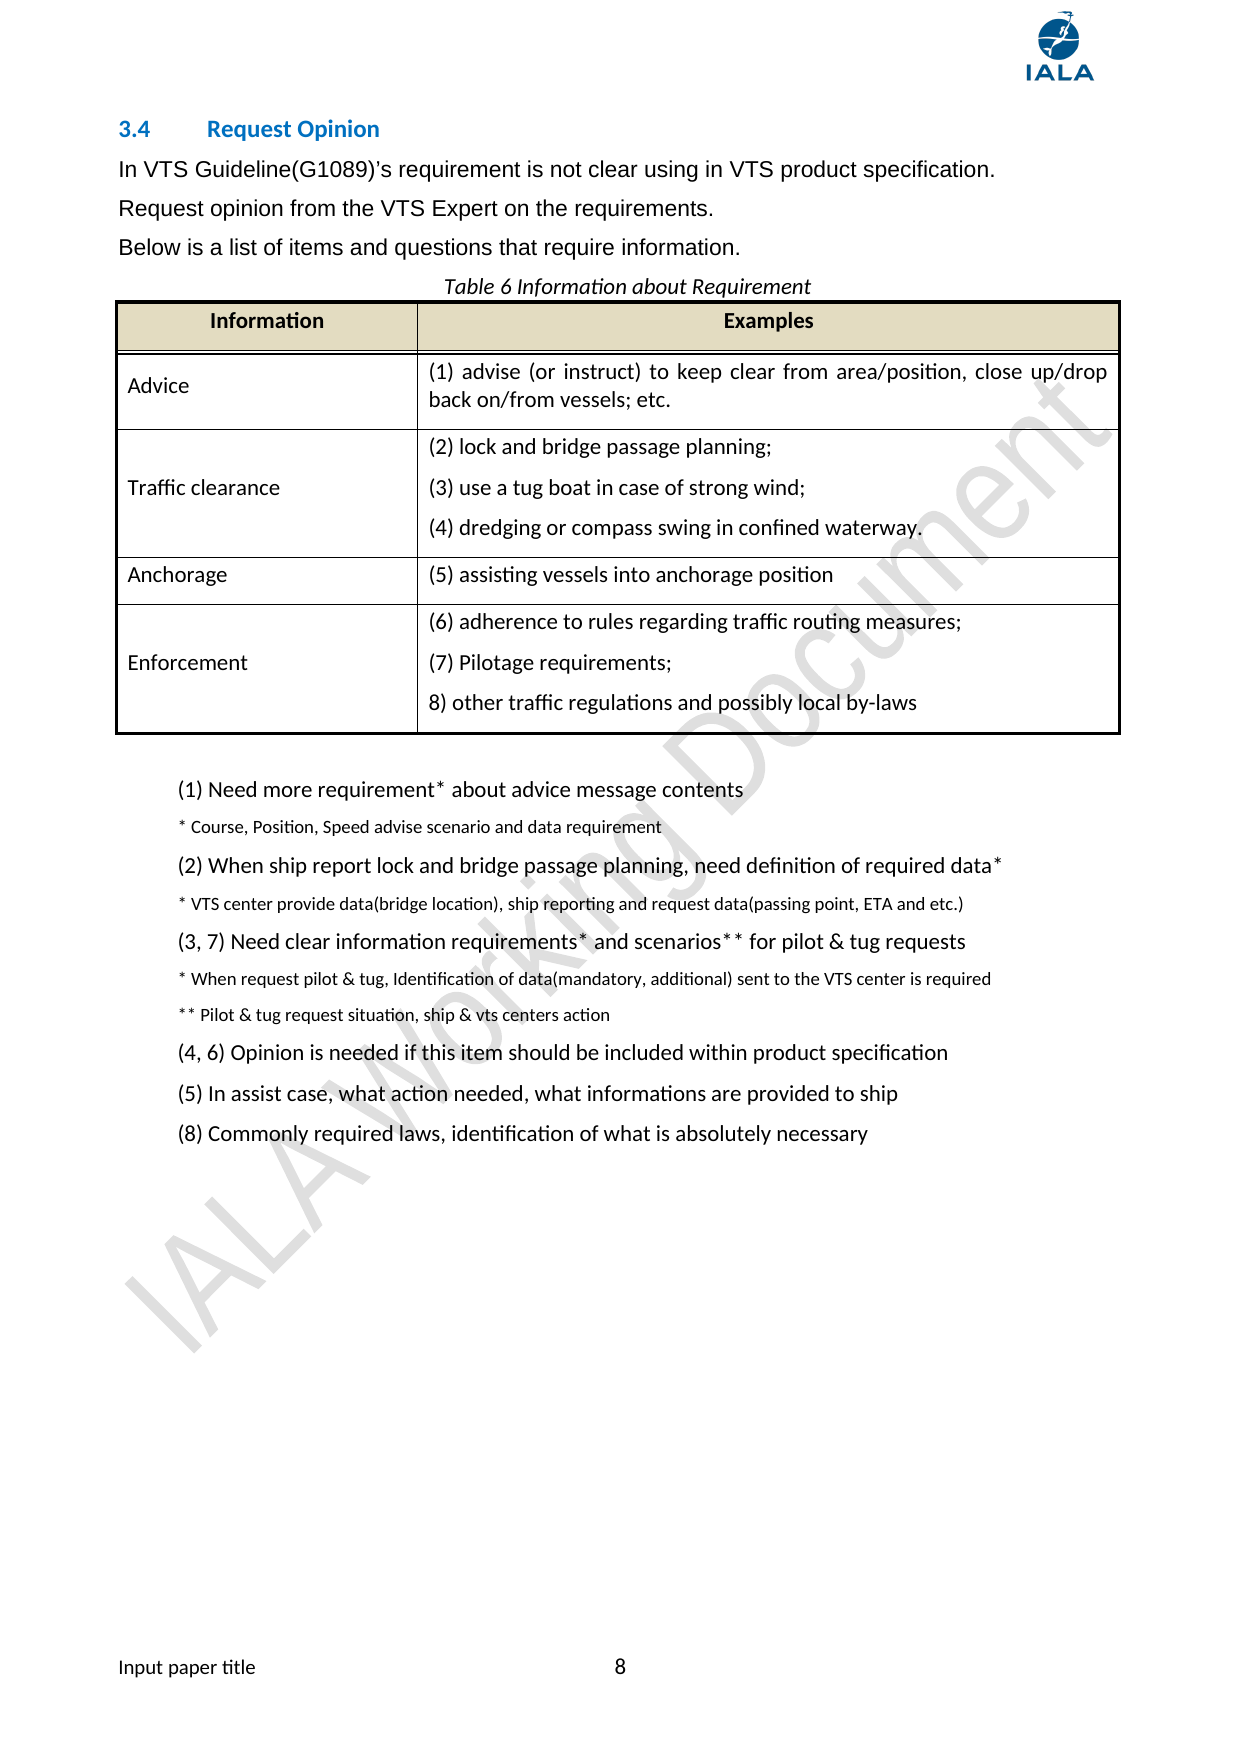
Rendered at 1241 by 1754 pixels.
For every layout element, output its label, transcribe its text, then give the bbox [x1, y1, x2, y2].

table_cell Traffic clearance [118, 430, 417, 557]
table_header Information [118, 304, 417, 350]
text (2) When ship report lock and bridge passage planning, need definition of required data* [177, 851, 1137, 879]
table_cell Advice [118, 355, 417, 429]
text Table 6 Information about Requirement [118, 272, 1137, 300]
text (5) In assist case, what action needed, what informations are provided to ship [177, 1079, 1137, 1107]
picture [1011, 3, 1106, 96]
text In VTS Guideline(G1089)’s requirement is not clear using in VTS product specification. [118, 156, 1137, 182]
table_cell (6) adherence to rules regarding traffic routing measures; (7) Pilotage requirements; 8) other traffic regulations and possibly local by-laws [418, 605, 1118, 732]
text (4, 6) Opinion is needed if this item should be included within product specification [177, 1038, 1137, 1066]
table_cell (2) lock and bridge passage planning; (3) use a tug boat in case of strong wind; (4) dredging or compass swing in confined waterway. [418, 430, 1118, 557]
text * When request pilot & tug, Identification of data(mandatory, additional) sent to the VTS center is required [177, 968, 1137, 991]
subtitle Request Opinion [118, 113, 1137, 143]
text Request opinion from the VTS Expert on the requirements. [118, 194, 1137, 221]
table_cell Enforcement [118, 605, 417, 732]
table_cell (5) assisting vessels into anchorage position [418, 558, 1118, 604]
table_header Examples [418, 304, 1118, 350]
text * Course, Position, Speed advise scenario and data requirement [177, 816, 1137, 839]
text * VTS center provide data(bridge location), ship reporting and request data(passing point, ETA and etc.) [177, 892, 1137, 914]
table_cell Anchorage [118, 558, 417, 604]
text (3, 7) Need clear information requirements* and scenarios** for pilot & tug requests [177, 927, 1137, 955]
text (1) Need more requirement* about advice message contents [177, 775, 1137, 803]
text (8) Commonly required laws, identification of what is absolutely necessary [177, 1119, 1137, 1147]
text ** Pilot & tug request situation, ship & vts centers action [177, 1003, 1137, 1026]
table_cell (1) advise (or instruct) to keep clear from area/position, close up/drop back on/from vessels; etc. [418, 355, 1118, 429]
text Below is a list of items and questions that require information. [118, 233, 1137, 260]
